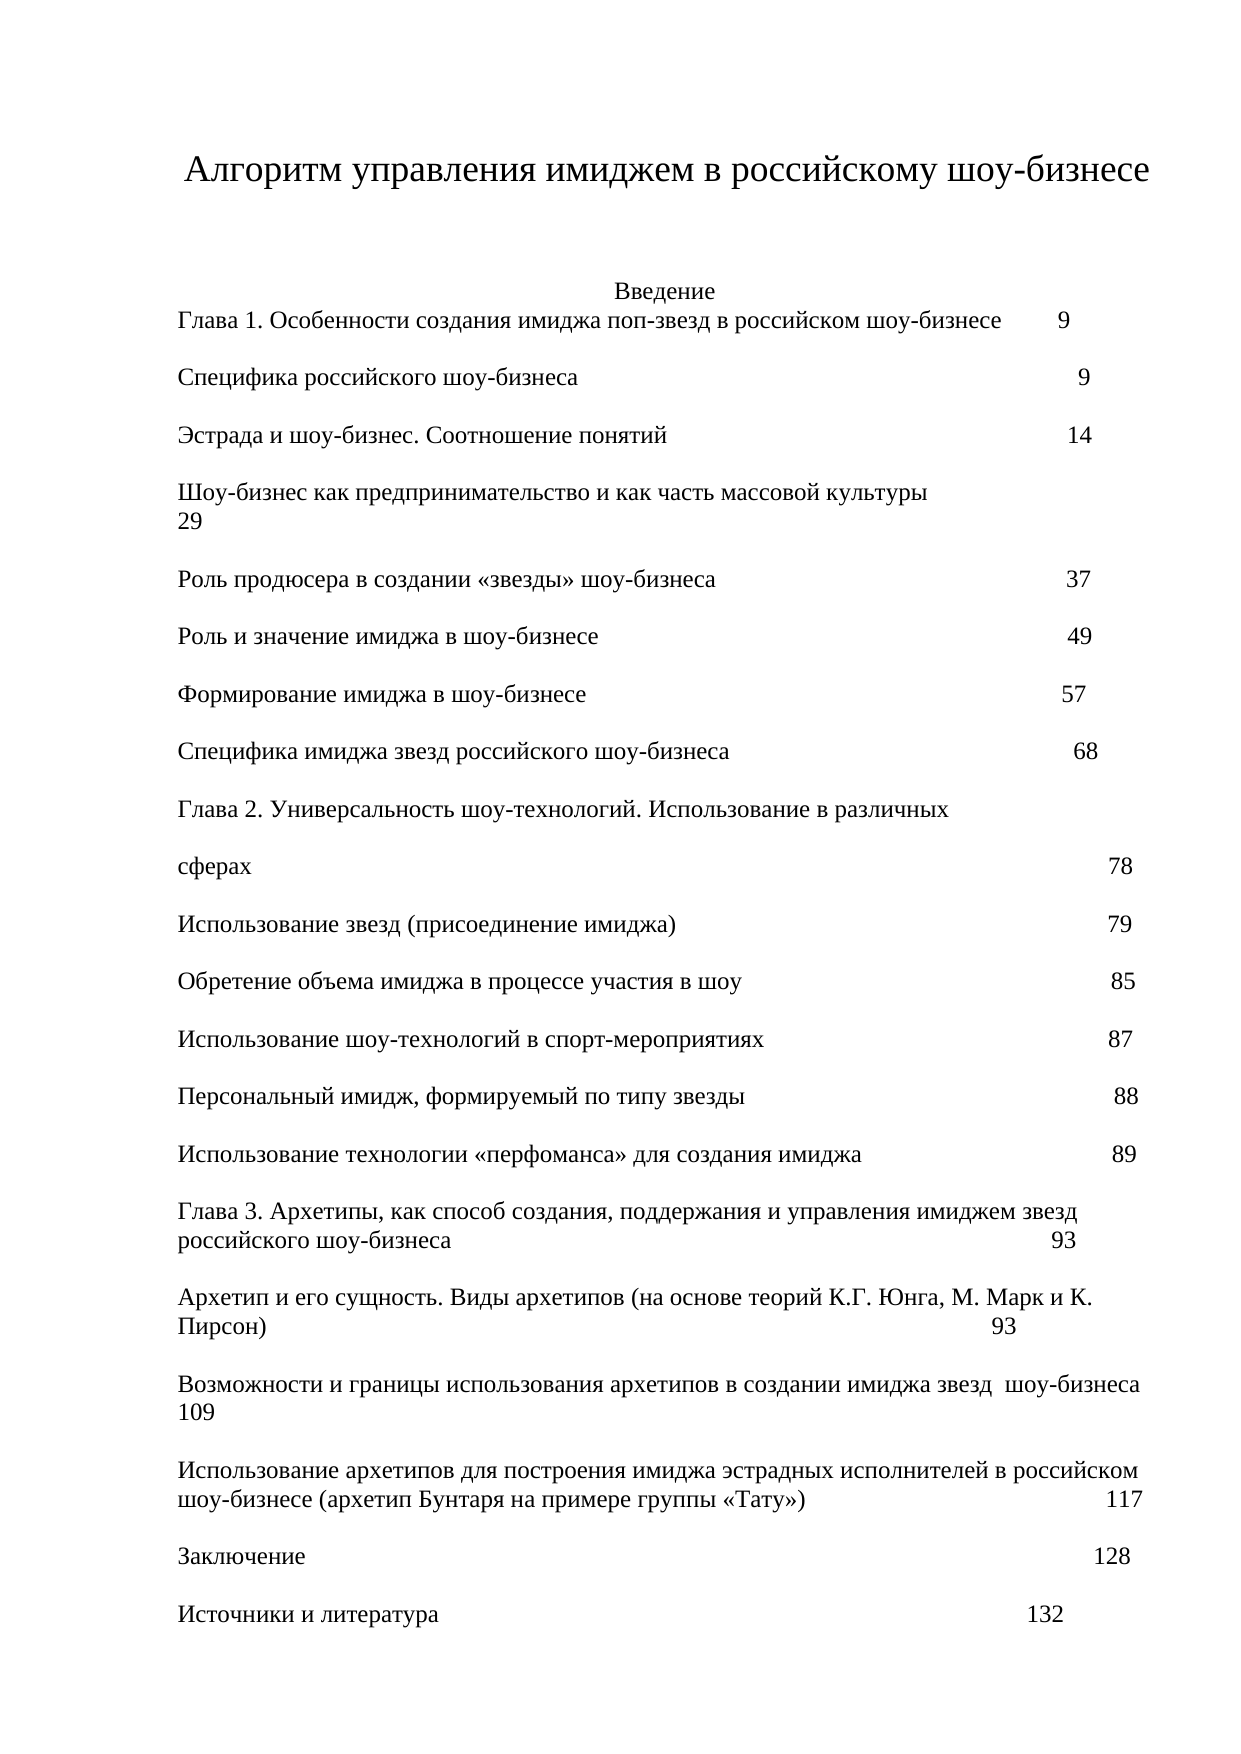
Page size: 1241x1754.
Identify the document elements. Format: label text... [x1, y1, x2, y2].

text Источники и литература 132 [177, 1599, 1152, 1627]
text Обретение объема имиджа в процессе участия в шоу 85 [177, 966, 1152, 995]
text Заключение 128 [177, 1541, 1152, 1570]
text Роль и значение имиджа в шоу-бизнесе 49 [177, 621, 1152, 650]
text Специфика имиджа звезд российского шоу-бизнеса 68 [177, 736, 1152, 765]
text сферах 78 [177, 851, 1152, 880]
text Алгоритм управления имиджем в российскому шоу-бизнесе [177, 147, 1152, 190]
text Использование технологии «перфоманса» для создания имиджа 89 [177, 1139, 1152, 1167]
text Введение [177, 276, 1152, 305]
text Глава 1. Особенности создания имиджа поп-звезд в российском шоу-бизнесе 9 [177, 305, 1152, 334]
text Использование архетипов для построения имиджа эстрадных исполнителей в российском шоу-бизнесе (архетип Бунтаря на примере группы «Тату») 117 [177, 1455, 1152, 1512]
text Шоу-бизнес как предпринимательство и как часть массовой культуры 29 [177, 477, 1152, 535]
text Персональный имидж, формируемый по типу звезды 88 [177, 1081, 1152, 1110]
text Архетип и его сущность. Виды архетипов (на основе теорий К.Г. Юнга, М. Марк и К. Пирсон) 93 [177, 1282, 1152, 1340]
text Глава 2. Универсальность шоу-технологий. Использование в различных [177, 794, 1152, 822]
text Использование звезд (присоединение имиджа) 79 [177, 909, 1152, 937]
text Специфика российского шоу-бизнеса 9 [177, 362, 1152, 391]
text Глава 3. Архетипы, как способ создания, поддержания и управления имиджем звезд российского шоу-бизнеса 93 [177, 1196, 1152, 1254]
text Формирование имиджа в шоу-бизнесе 57 [177, 679, 1152, 707]
text Эстрада и шоу-бизнес. Соотношение понятий 14 [177, 420, 1152, 449]
text Возможности и границы использования архетипов в создании имиджа звезд шоу-бизнеса 109 [177, 1369, 1152, 1426]
text Роль продюсера в создании «звезды» шоу-бизнеса 37 [177, 564, 1152, 592]
text Использование шоу-технологий в спорт-мероприятиях 87 [177, 1024, 1152, 1052]
